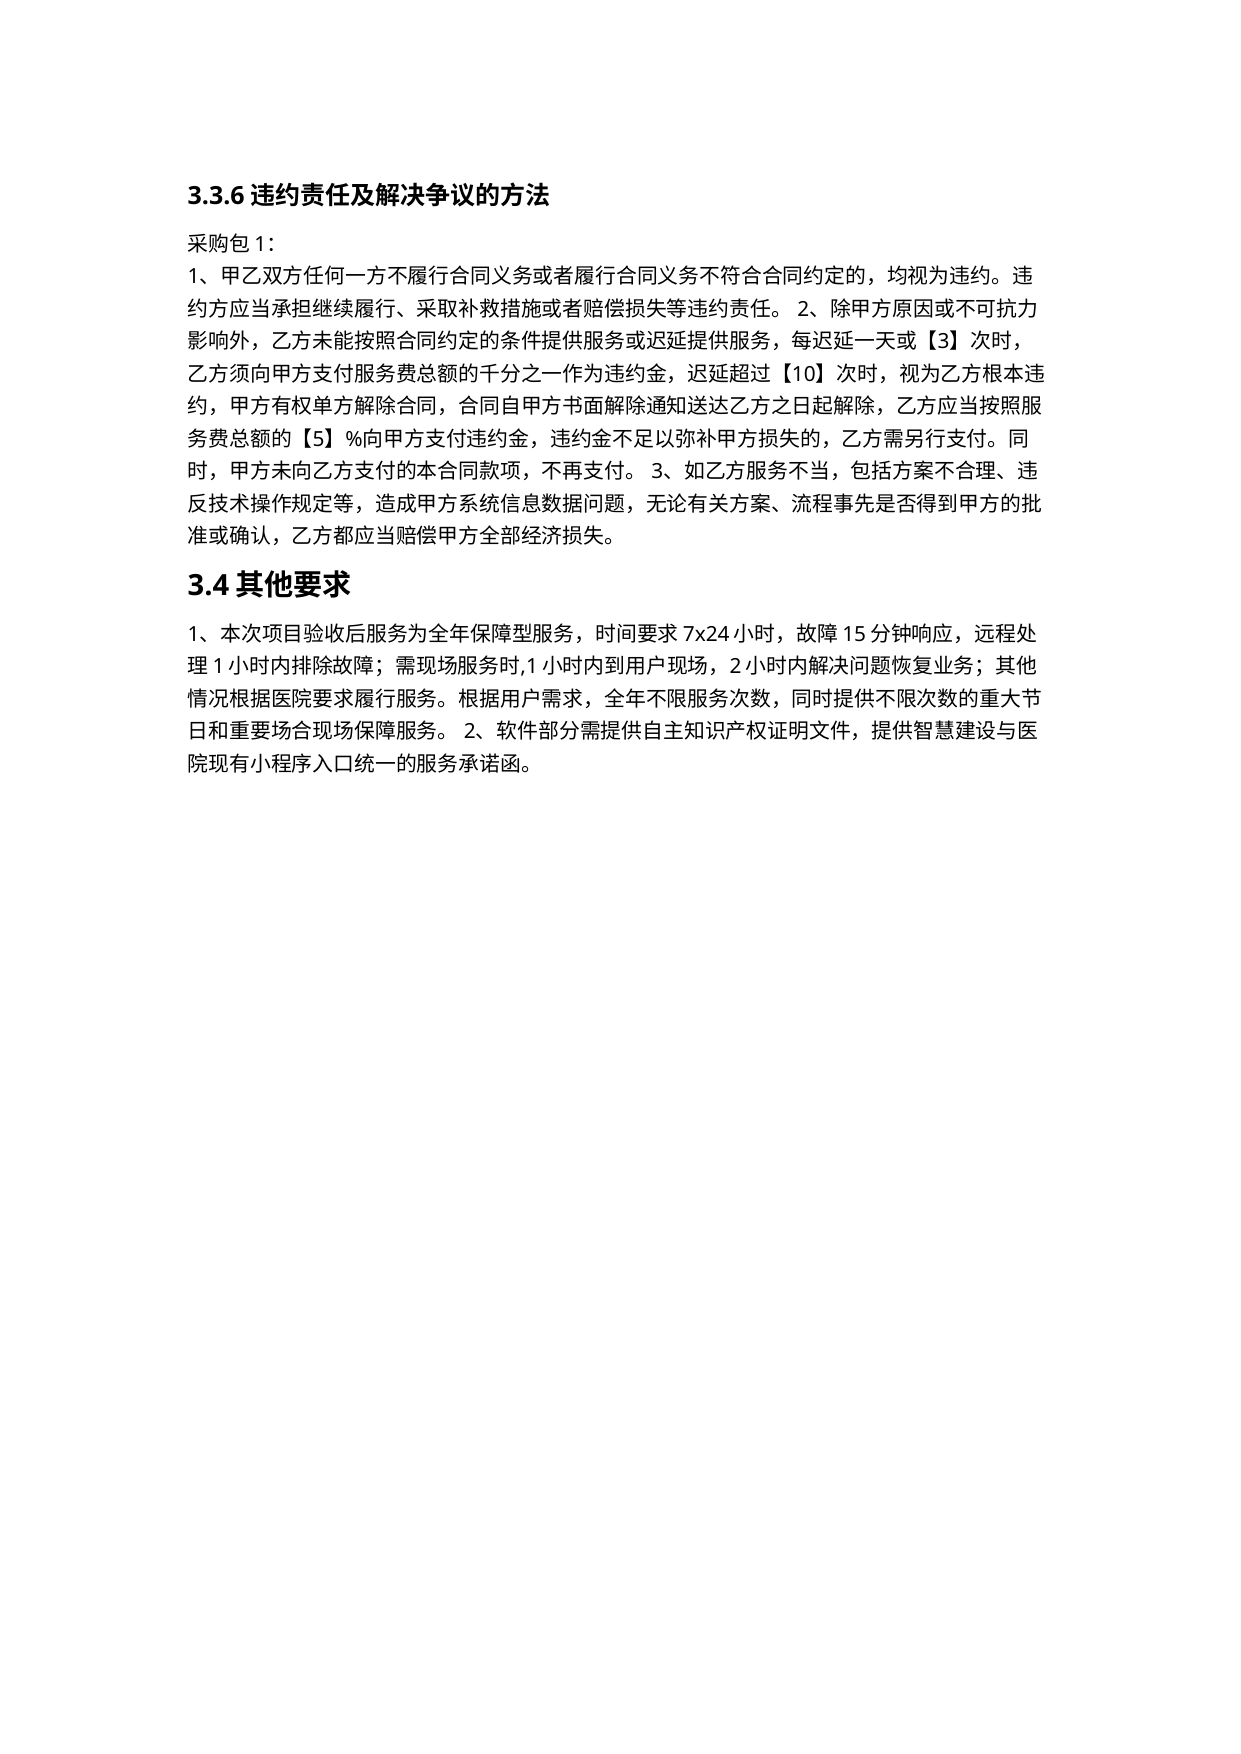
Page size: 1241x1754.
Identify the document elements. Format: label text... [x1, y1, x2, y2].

text 3.3.6违约责任及解决争议的方法 [187, 162, 1053, 227]
text 1、本次项目验收后服务为全年保障型服务，时间要求7x24小时，故障15分钟响应，远程处理1小时内排除故障；需现场服务时,1小时内到用户现场，2小时内解决问题恢复业务；其他情况根据医院要求履行服务。根据用户需求，全年不限服务次数，同时提供不限次数的重大节日和重要场合现场保障服务。 2、软件部分需提供自主知识产权证明文件，提供智慧建设与医院现有小程序入口统一的服务承诺函。 [187, 617, 1053, 779]
text 3.4其他要求 [187, 552, 1053, 617]
text 1、甲乙双方任何一方不履行合同义务或者履行合同义务不符合合同约定的，均视为违约。违约方应当承担继续履行、采取补救措施或者赔偿损失等违约责任。 2、除甲方原因或不可抗力影响外，乙方未能按照合同约定的条件提供服务或迟延提供服务，每迟延一天或【3】次时，乙方须向甲方支付服务费总额的千分之一作为违约金，迟延超过【10】次时，视为乙方根本违约，甲方有权单方解除合同，合同自甲方书面解除通知送达乙方之日起解除，乙方应当按照服务费总额的【5】%向甲方支付违约金，违约金不足以弥补甲方损失的，乙方需另行支付。同时，甲方未向乙方支付的本合同款项，不再支付。 3、如乙方服务不当，包括方案不合理、违反技术操作规定等，造成甲方系统信息数据问题，无论有关方案、流程事先是否得到甲方的批准或确认，乙方都应当赔偿甲方全部经济损失。 [187, 259, 1053, 552]
text 采购包1： [187, 227, 1053, 259]
